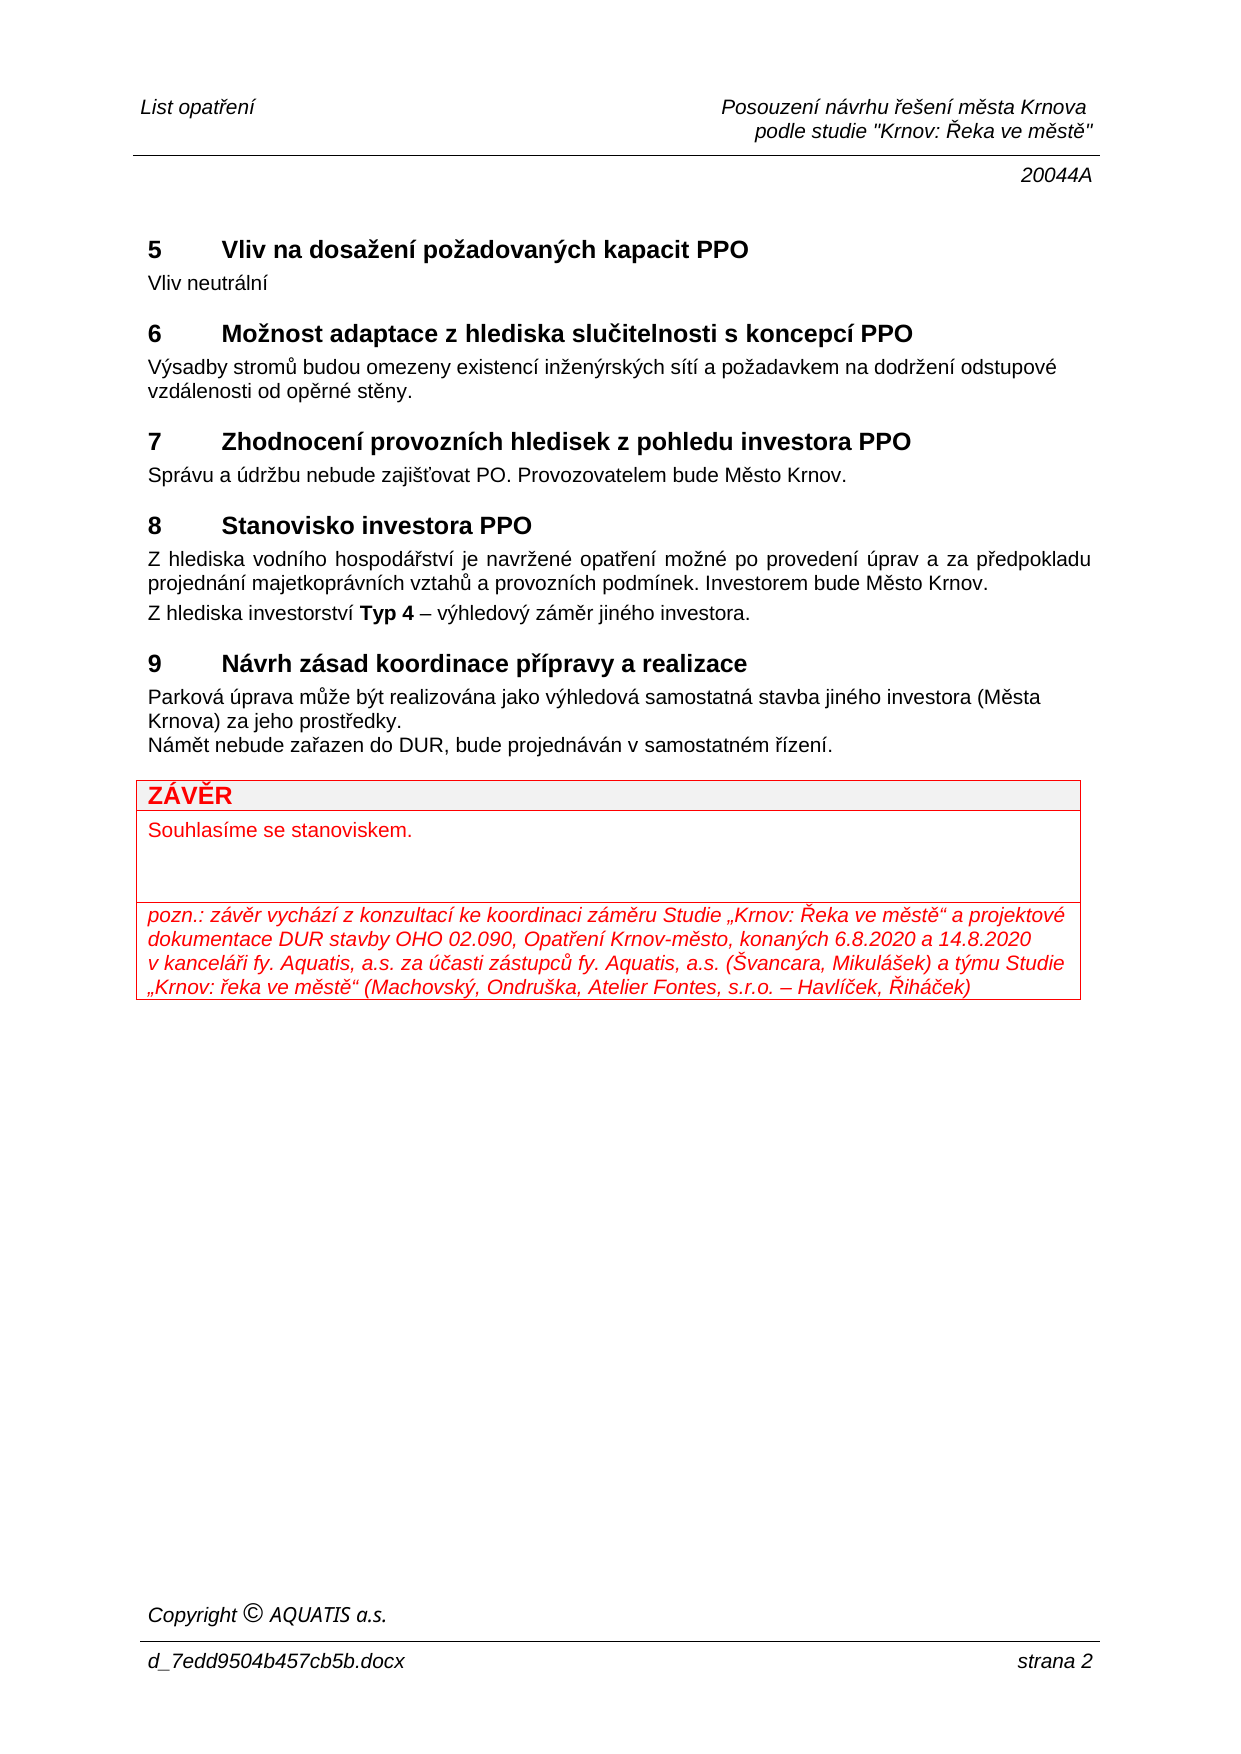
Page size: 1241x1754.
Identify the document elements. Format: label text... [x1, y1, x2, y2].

text Výsadby stromů budou omezeny existencí inženýrských sítí a požadavkem na dodržení odstupové vzdálenosti od opěrné stěny. [148, 354, 1092, 402]
text 5 Vliv na dosažení požadovaných kapacit PPO [148, 236, 1092, 264]
table_cell pozn.: závěr vychází z konzultací ke koordinaci záměru Studie „Krnov: Řeka ve městě“ a projektové dokumentace DUR stavby OHO 02.090, Opatření Krnov-město, konaných 6.8.2020 a 14.8.2020 v kanceláři fy. Aquatis, a.s. za účasti zástupců fy. Aquatis, a.s. (Švancara, Mikulášek) a týmu Studie „Krnov: řeka ve městě“ (Machovský, Ondruška, Atelier Fontes, s.r.o. – Havlíček, Řiháček) [137, 903, 1080, 999]
text Z hlediska vodního hospodářství je navržené opatření možné po provedení úprav a za předpokladu projednání majetkoprávních vztahů a provozních podmínek. Investorem bude Město Krnov. [148, 546, 1092, 594]
text 8 Stanovisko investora PPO [148, 511, 1092, 540]
text 9 Návrh zásad koordinace přípravy a realizace [148, 649, 1092, 678]
text 6 Možnost adaptace z hlediska slučitelnosti s koncepcí PPO [148, 319, 1092, 348]
table_header ZÁVĚR [137, 781, 1080, 810]
text Z hlediska investorství Typ 4 – výhledový záměr jiného investora. [148, 601, 1092, 624]
text Vliv neutrální [148, 271, 1092, 294]
text Parková úprava může být realizována jako výhledová samostatná stavba jiného investora (Města Krnova) za jeho prostředky. [148, 684, 1092, 732]
text 7 Zhodnocení provozních hledisek z pohledu investora PPO [148, 427, 1092, 456]
text Námět nebude zařazen do DUR, bude projednáván v samostatném řízení. [148, 732, 1092, 756]
text Správu a údržbu nebude zajišťovat PO. Provozovatelem bude Město Krnov. [148, 462, 1092, 486]
table_cell Souhlasíme se stanoviskem. [137, 811, 1080, 902]
